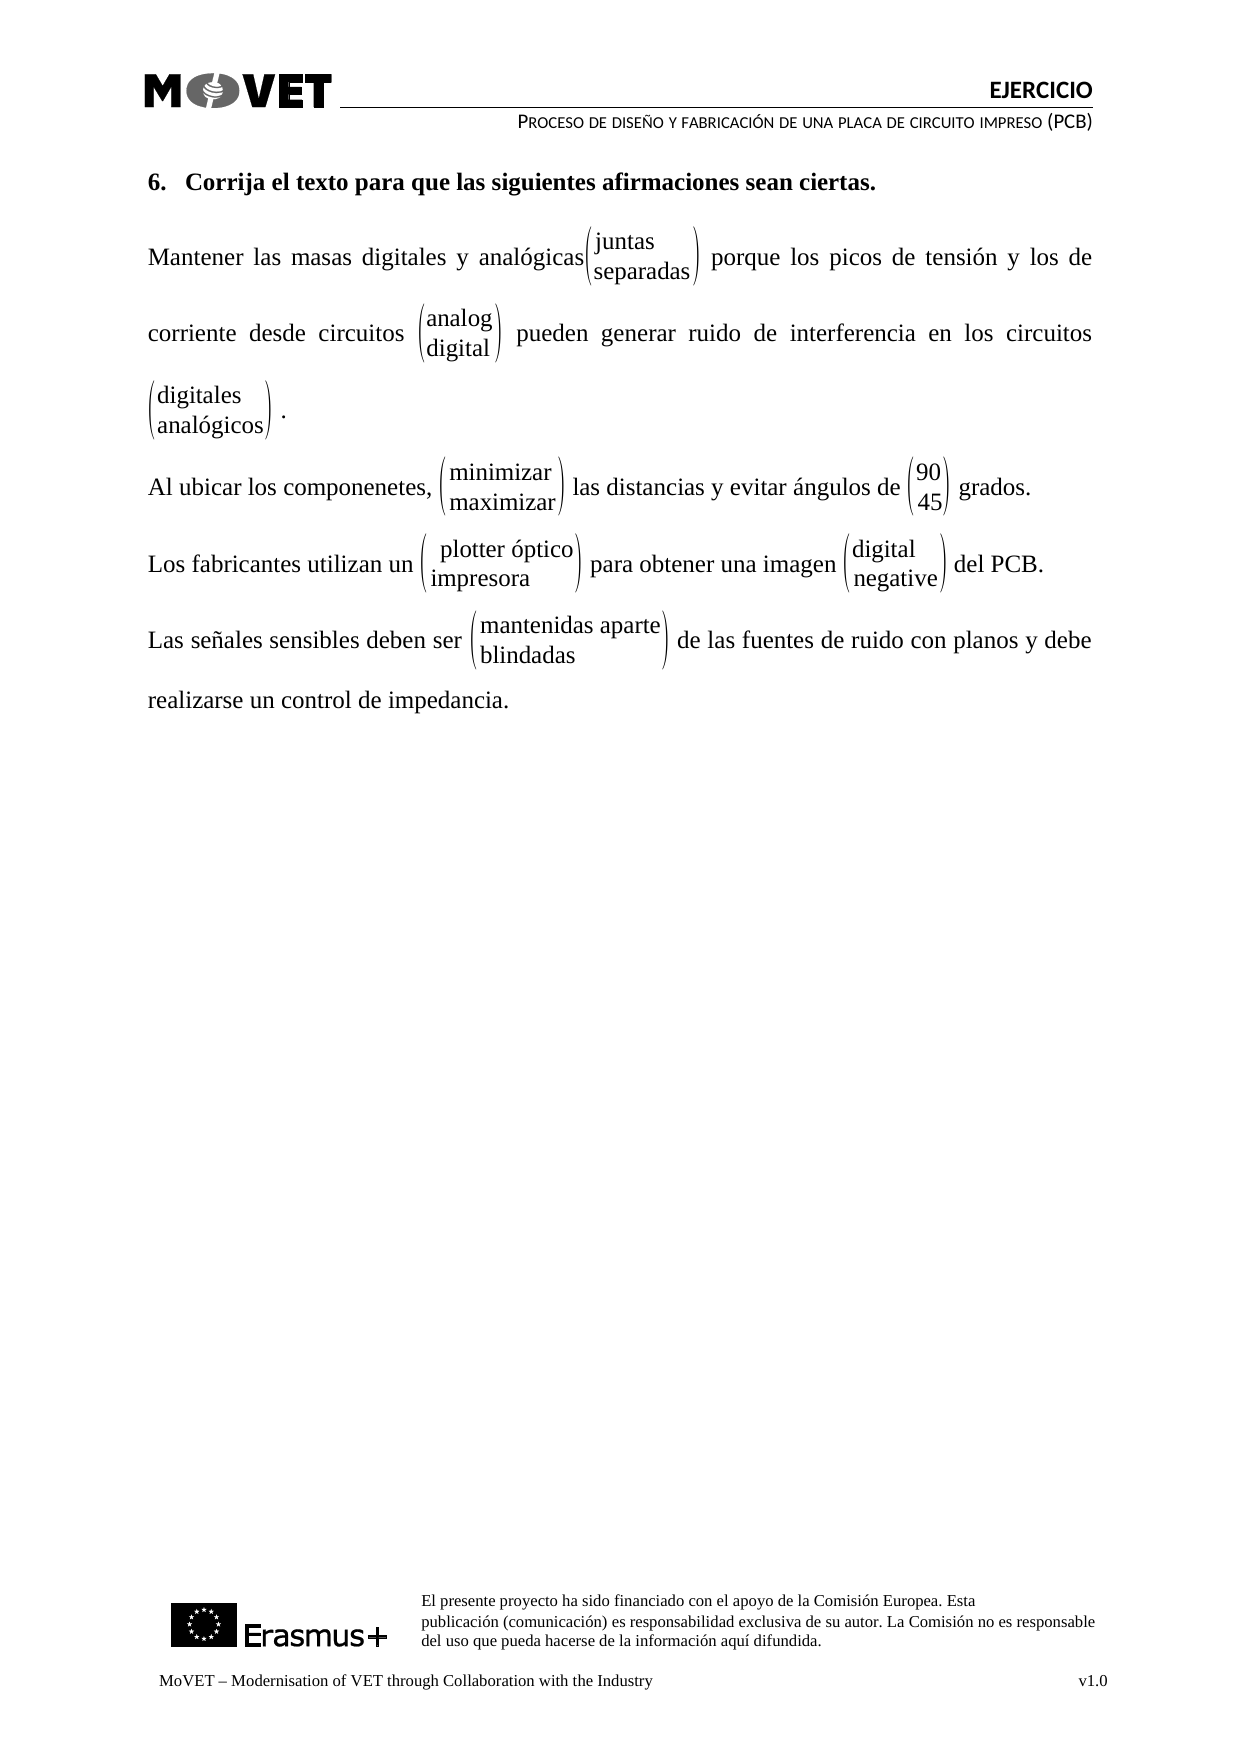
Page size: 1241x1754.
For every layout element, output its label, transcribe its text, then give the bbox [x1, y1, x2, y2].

text Las señales sensibles deben ser de las fuentes de ruido con planos y debe realizarse un control de impedancia. [148, 609, 1093, 714]
text Al ubicar los componenetes, las distancias y evitar ángulos de grados. [148, 455, 1093, 518]
text Corrija el texto para que las siguientes afirmaciones sean ciertas. [148, 167, 1093, 196]
text Mantener las masas digitales y analógicas porque los picos de tensión y los de corriente desde circuitos pueden generar ruido de interferencia en los circuitos . [148, 225, 1093, 441]
text Los fabricantes utilizan un para obtener una imagen del PCB. [148, 532, 1093, 594]
